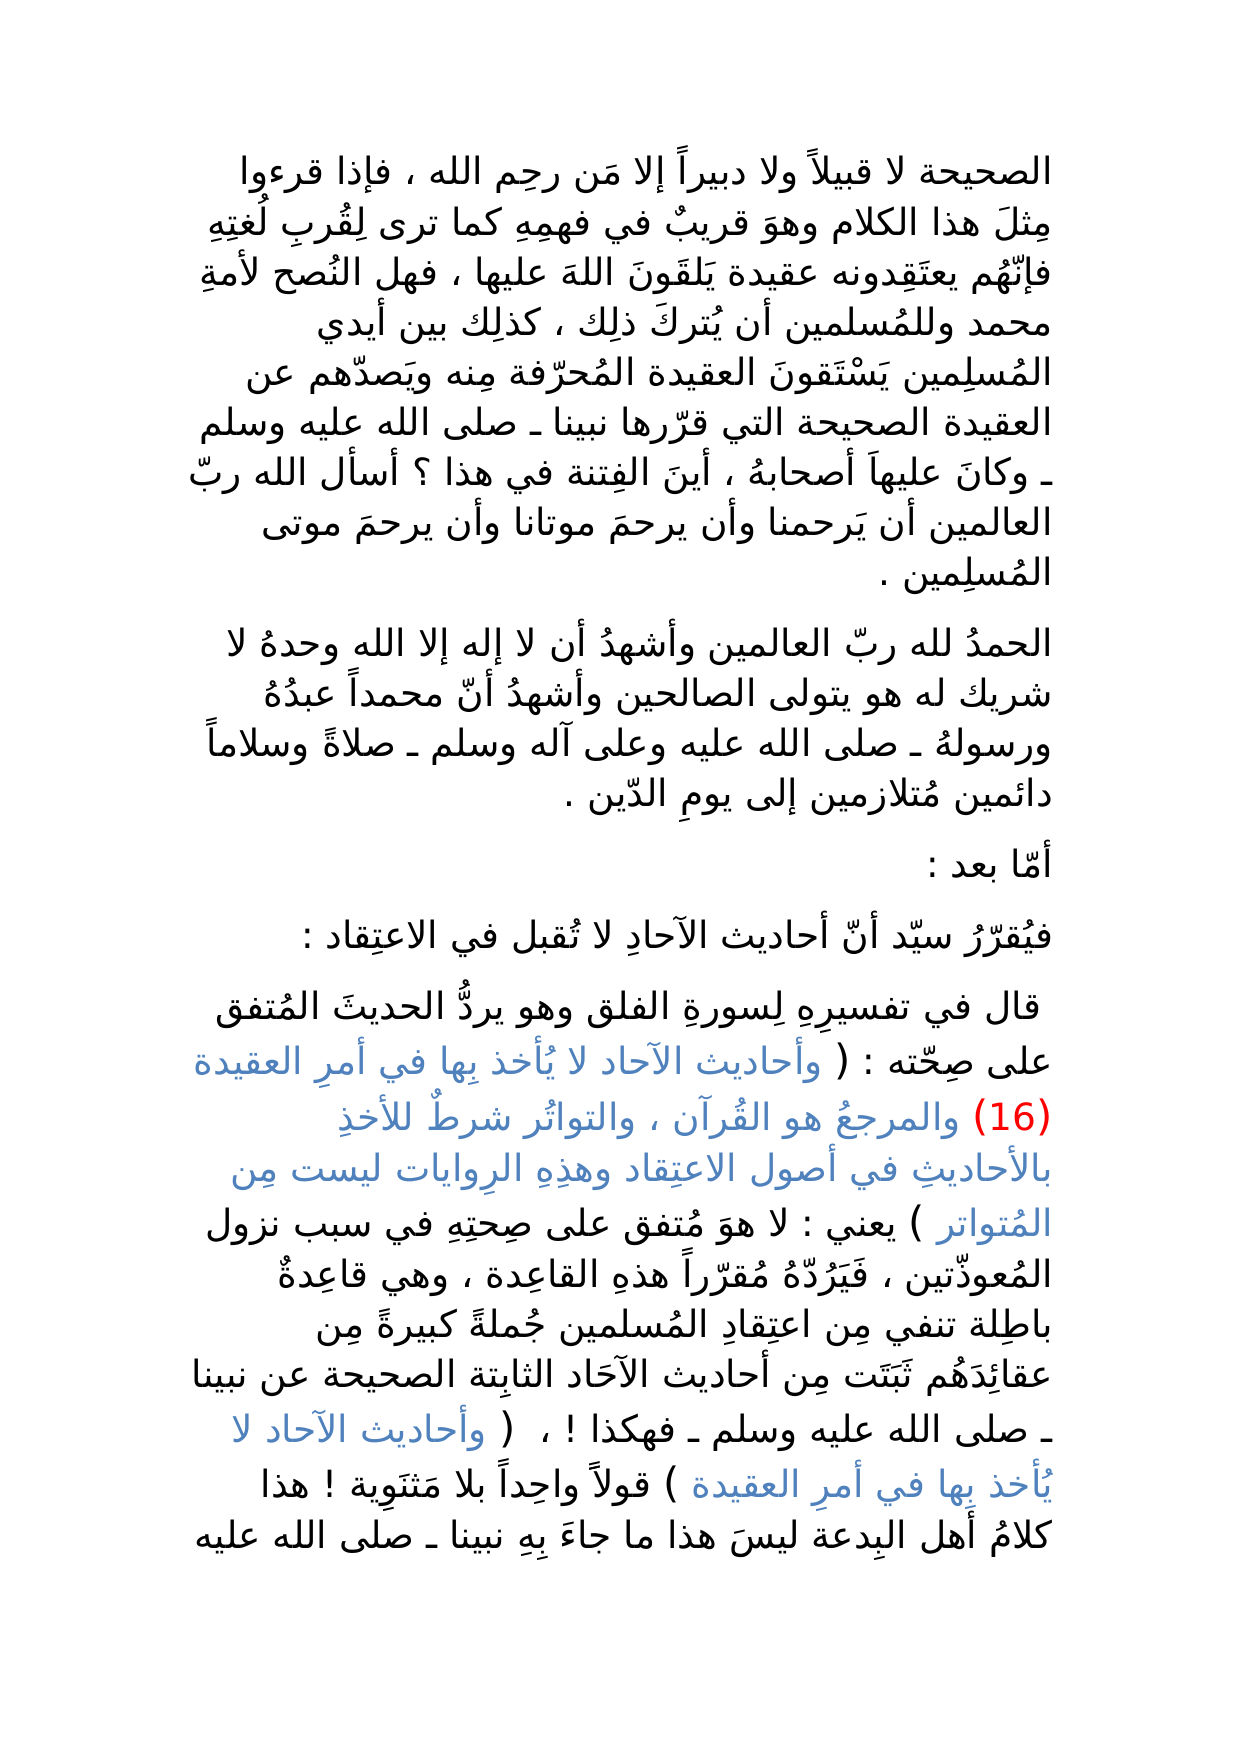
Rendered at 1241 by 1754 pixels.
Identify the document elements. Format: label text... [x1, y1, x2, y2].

text أمّا بعد : [187, 843, 1053, 887]
text الحمدُ لله ربّ العالمين وأشهدُ أن لا إله إلا الله وحدهُ لا شريك له هو يتولى الصالحين وأشهدُ أنّ محمداً عبدُهُ ورسولهُ ـ صلى الله عليه وعلى آله وسلم ـ صلاةً وسلاماً دائمين مُتلازمين إلى يومِ الدّين . [187, 622, 1053, 816]
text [187, 150, 1053, 594]
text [187, 985, 1053, 1558]
text فيُقرّرُ سيّد أنّ أحاديث الآحادِ لا تُقبل في الاعتِقاد : [187, 914, 1053, 958]
